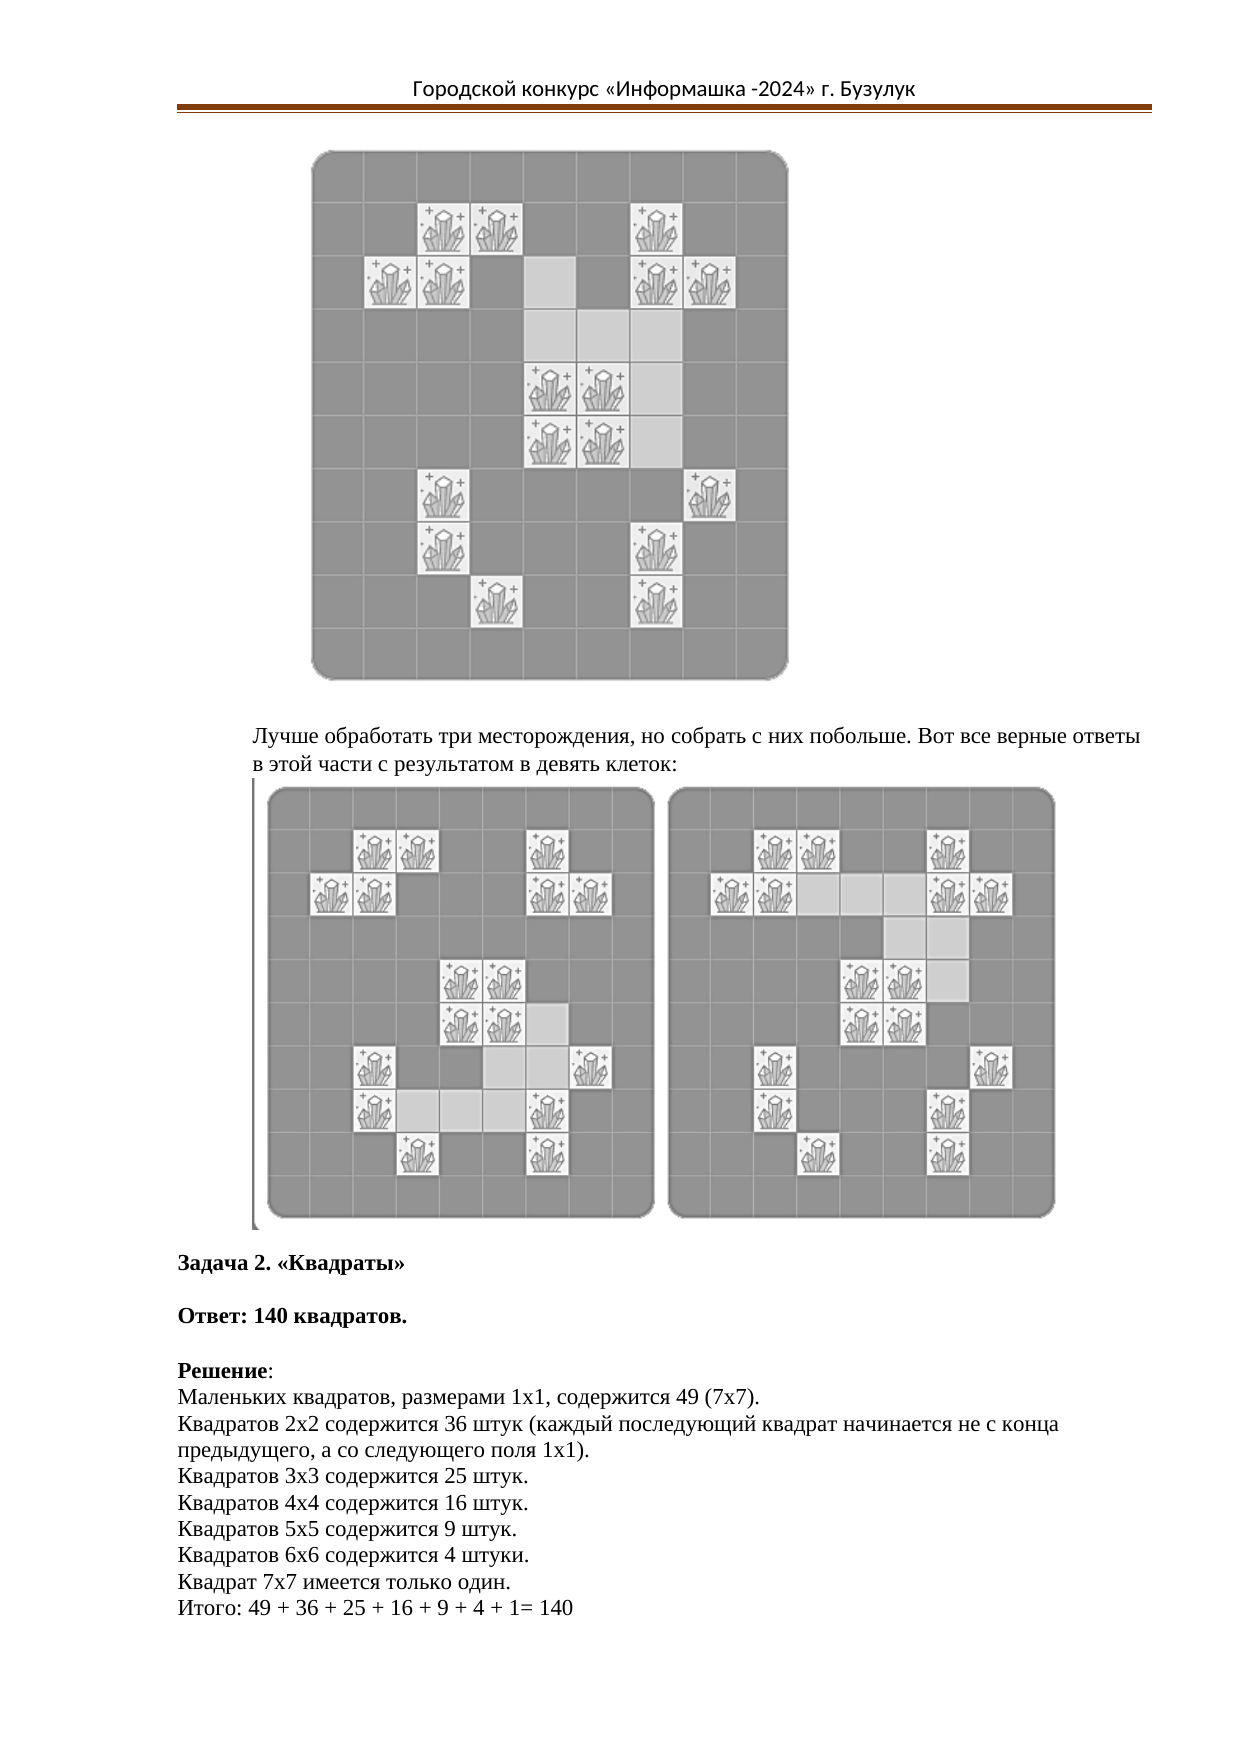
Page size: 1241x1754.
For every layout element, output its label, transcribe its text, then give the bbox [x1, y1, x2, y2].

text Квадратов 2х2 содержится 36 штук (каждый последующий квадрат начинается не с конца предыдущего, а со следующего поля 1х1). [177, 1410, 1152, 1462]
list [215, 141, 1152, 777]
text Задача 2. «Квадраты» [177, 1249, 1152, 1275]
text Итого: 49 + 36 + 25 + 16 + 9 + 4 + 1= 140 [177, 1594, 1152, 1621]
text Маленьких квадратов, размерами 1х1, содержится 49 (7х7). [177, 1383, 1152, 1410]
text Квадрат 7х7 имеется только один. [177, 1568, 1152, 1594]
text Квадратов 5х5 содержится 9 штук. [177, 1515, 1152, 1541]
text Квадратов 6х6 содержится 4 штуки. [177, 1541, 1152, 1568]
text Ответ: 140 квадратов. [177, 1301, 1152, 1329]
text Решение: [177, 1357, 1152, 1383]
text Квадратов 3х3 содержится 25 штук. [177, 1462, 1152, 1489]
text Квадратов 4х4 содержится 16 штук. [177, 1489, 1152, 1515]
